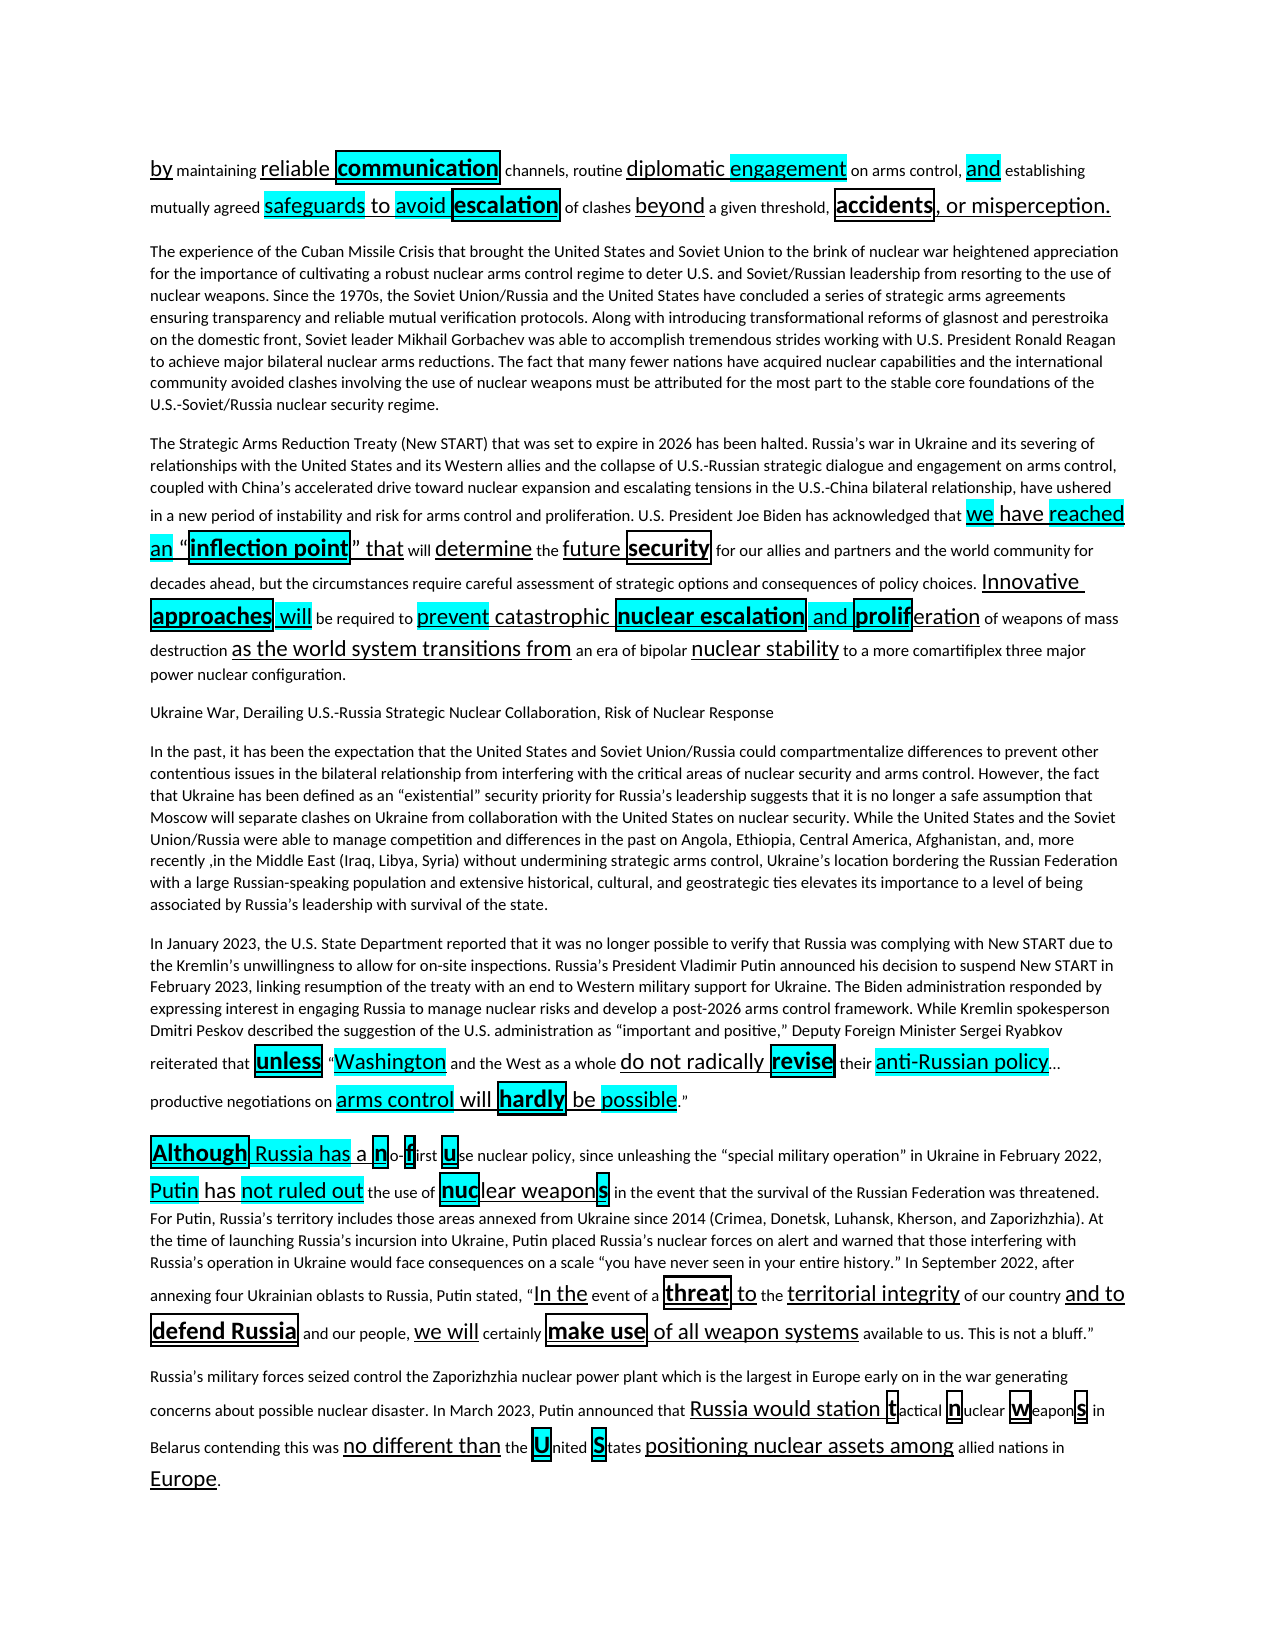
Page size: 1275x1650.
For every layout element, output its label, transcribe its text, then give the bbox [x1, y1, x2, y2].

text Russia’s military forces seized control the Zaporizhzhia nuclear power plant which is the largest in Europe early on in the war generating concerns about possible nuclear disaster. In March 2023, Putin announced that Russia would station tactical nuclear weapons in Belarus contending this was no different than the United States positioning nuclear assets among allied nations in Europe. [150, 1367, 1125, 1492]
text Ukraine War, Derailing U.S.-Russia Strategic Nuclear Collaboration, Risk of Nuclear Response [150, 703, 1125, 723]
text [150, 150, 1125, 222]
text The Strategic Arms Reduction Treaty (New START) that was set to expire in 2026 has been halted. Russia’s war in Ukraine and its severing of relationships with the United States and its Western allies and the collapse of U.S.-Russian strategic dialogue and engagement on arms control, coupled with China’s accelerated drive toward nuclear expansion and escalating tensions in the U.S.-China bilateral relationship, have ushered in a new period of instability and risk for arms control and proliferation. U.S. President Joe Biden has acknowledged that we have reached an “inflection point” that will determine the future security for our allies and partners and the world community for decades ahead, but the circumstances require careful assessment of strategic options and consequences of policy choices. Innovative approaches will be required to prevent catastrophic nuclear escalation and proliferation of weapons of mass destruction as the world system transitions from an era of bipolar nuclear stability to a more comartifiplex three major power nuclear configuration. [150, 433, 1125, 684]
text In the past, it has been the expectation that the United States and Soviet Union/Russia could compartmentalize differences to prevent other contentious issues in the bilateral relationship from interfering with the critical areas of nuclear security and arms control. However, the fact that Ukraine has been defined as an “existential” security priority for Russia’s leadership suggests that it is no longer a safe assumption that Moscow will separate clashes on Ukraine from collaboration with the United States on nuclear security. While the United States and the Soviet Union/Russia were able to manage competition and differences in the past on Angola, Ethiopia, Central America, Afghanistan, and, more recently ,in the Middle East (Iraq, Libya, Syria) without undermining strategic arms control, Ukraine’s location bordering the Russian Federation with a large Russian-speaking population and extensive historical, cultural, and geostrategic ties elevates its importance to a level of being associated by Russia’s leadership with survival of the state. [150, 741, 1125, 915]
text The experience of the Cuban Missile Crisis that brought the United States and Soviet Union to the brink of nuclear war heightened appreciation for the importance of cultivating a robust nuclear arms control regime to deter U.S. and Soviet/Russian leadership from resorting to the use of nuclear weapons. Since the 1970s, the Soviet Union/Russia and the United States have concluded a series of strategic arms agreements ensuring transparency and reliable mutual verification protocols. Along with introducing transformational reforms of glasnost and perestroika on the domestic front, Soviet leader Mikhail Gorbachev was able to accomplish tremendous strides working with U.S. President Ronald Reagan to achieve major bilateral nuclear arms reductions. The fact that many fewer nations have acquired nuclear capabilities and the international community avoided clashes involving the use of nuclear weapons must be attributed for the most part to the stable core foundations of the U.S.-Soviet/Russia nuclear security regime. [150, 241, 1125, 415]
text Although Russia has a no-first use nuclear policy, since unleashing the “special military operation” in Ukraine in February 2022, Putin has not ruled out the use of nuclear weapons in the event that the survival of the Russian Federation was threatened. For Putin, Russia’s territory includes those areas annexed from Ukraine since 2014 (Crimea, Donetsk, Luhansk, Kherson, and Zaporizhzhia). At the time of launching Russia’s incursion into Ukraine, Putin placed Russia’s nuclear forces on alert and warned that those interfering with Russia’s operation in Ukraine would face consequences on a scale “you have never seen in your entire history.” In September 2022, after annexing four Ukrainian oblasts to Russia, Putin stated, “In the event of a threat to the territorial integrity of our country and to defend Russia and our people, we will certainly make use of all weapon systems available to us. This is not a bluff.” [150, 1135, 1125, 1347]
text In January 2023, the U.S. State Department reported that it was no longer possible to verify that Russia was complying with New START due to the Kremlin’s unwillingness to allow for on-site inspections. Russia’s President Vladimir Putin announced his decision to suspend New START in February 2023, linking resumption of the treaty with an end to Western military support for Ukraine. The Biden administration responded by expressing interest in engaging Russia to manage nuclear risks and develop a post-2026 arms control framework. While Kremlin spokesperson Dmitri Peskov described the suggestion of the U.S. administration as “important and positive,” Deputy Foreign Minister Sergei Ryabkov reiterated that unless “Washington and the West as a whole do not radically revise their anti-Russian policy…productive negotiations on arms control will hardly be possible.” [150, 933, 1125, 1116]
